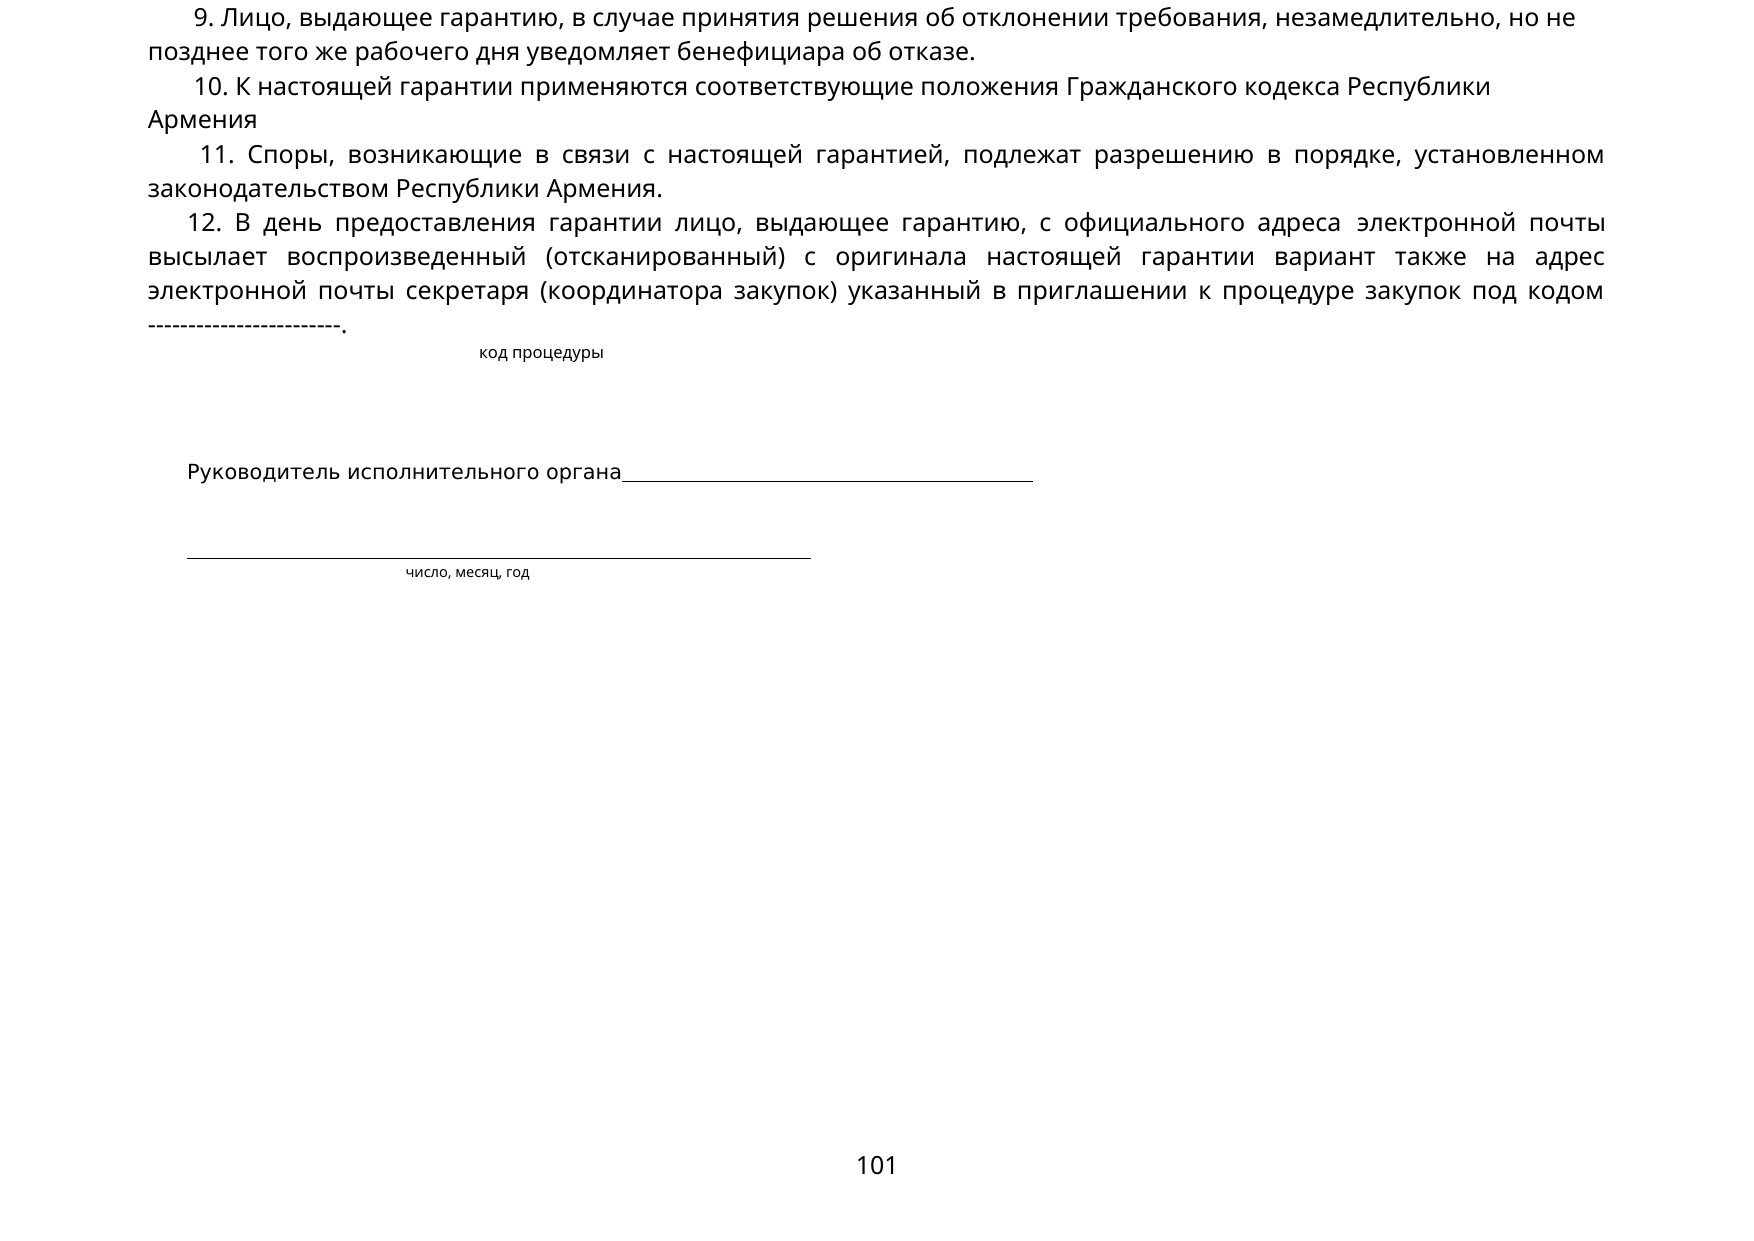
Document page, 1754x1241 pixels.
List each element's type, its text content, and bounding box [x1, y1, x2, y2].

text число, месяц, год [148, 561, 1606, 596]
text 11. Споры, возникающие в связи с настоящей гарантией, подлежат разрешению в порядке, установленном законодательством Республики Армения. [148, 136, 1606, 204]
text 9. Лицо, выдающее гарантию, в случае принятия решения об отклонении требования, незамедлительно, но не позднее того же рабочего дня уведомляет бенефициара об отказе. [148, 0, 1606, 68]
text 10. К настоящей гарантии применяются соответствующие положения Гражданского кодекса Республики Армения [148, 68, 1606, 136]
text код процедуры [148, 341, 1606, 363]
text Руководитель исполнительного органа [148, 460, 1606, 484]
text 12. В день предоставления гарантии лицо, выдающее гарантию, с официального адреса электронной почты высылает воспроизведенный (отсканированный) с оригинала настоящей гарантии вариант также на адрес электронной почты секретаря (координатора закупок) указанный в приглашении к процедуре закупок под кодом ------------------------. [148, 204, 1606, 341]
